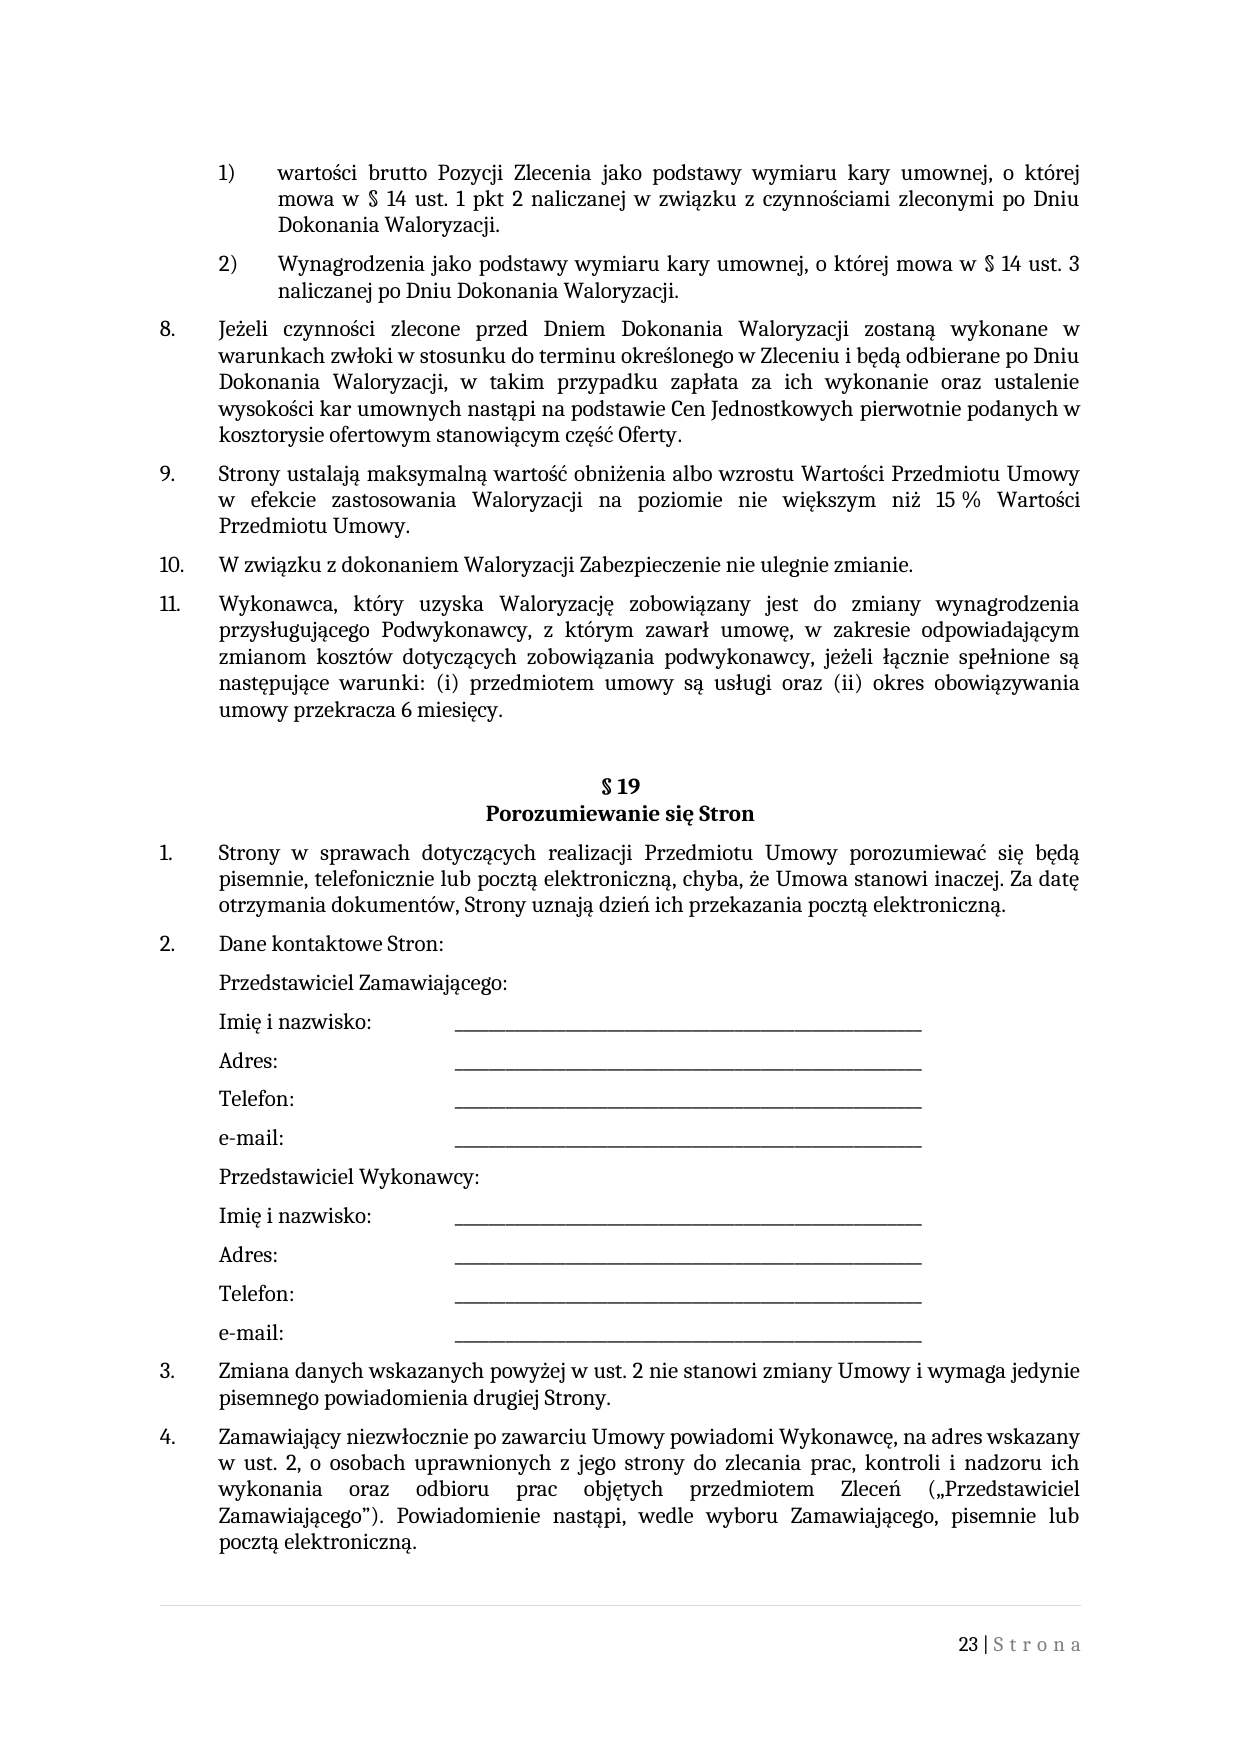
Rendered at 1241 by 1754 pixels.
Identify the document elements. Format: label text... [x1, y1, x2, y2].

text Adres: _______________________________________________________ [218, 1242, 1081, 1268]
text Imię i nazwisko: _______________________________________________________ [218, 1008, 1081, 1035]
text 11. Wykonawca, który uzyska Waloryzację zobowiązany jest do zmiany wynagrodzenia przysługującego Podwykonawcy, z którym zawarł umowę, w zakresie odpowiadającym zmianom kosztów dotyczących zobowiązania podwykonawcy, jeżeli łącznie spełnione są następujące warunki: (i) przedmiotem umowy są usługi oraz (ii) okres obowiązywania umowy przekracza 6 miesięcy. [159, 591, 1081, 723]
text Przedstawiciel Wykonawcy: [218, 1164, 1081, 1190]
list Zmiana danych wskazanych powyżej w ust. 2 nie stanowi zmiany Umowy i wymaga jedynie pisemnego powiadomienia drugiej Strony. [159, 1358, 1081, 1411]
text Imię i nazwisko: _______________________________________________________ [218, 1203, 1081, 1229]
text § 19 Porozumiewanie się Stron [159, 774, 1081, 827]
text 8. Jeżeli czynności zlecone przed Dniem Dokonania Waloryzacji zostaną wykonane w warunkach zwłoki w stosunku do terminu określonego w Zleceniu i będą odbierane po Dniu Dokonania Waloryzacji, w takim przypadku zapłata za ich wykonanie oraz ustalenie wysokości kar umownych nastąpi na podstawie Cen Jednostkowych pierwotnie podanych w kosztorysie ofertowym stanowiącym część Oferty. [159, 316, 1081, 448]
list Zamawiający niezwłocznie po zawarciu Umowy powiadomi Wykonawcę, na adres wskazany w ust. 2, o osobach uprawnionych z jego strony do zlecania prac, kontroli i nadzoru ich wykonania oraz odbioru prac objętych przedmiotem Zleceń („Przedstawiciel Zamawiającego”). Powiadomienie nastąpi, wedle wyboru Zamawiającego, pisemnie lub pocztą elektroniczną. [159, 1423, 1081, 1555]
text Telefon: _______________________________________________________ [218, 1281, 1081, 1307]
list Strony w sprawach dotyczących realizacji Przedmiotu Umowy porozumiewać się będą pisemnie, telefonicznie lub pocztą elektroniczną, chyba, że Umowa stanowi inaczej. Za datę otrzymania dokumentów, Strony uznają dzień ich przekazania pocztą elektroniczną. [159, 839, 1081, 918]
list Dane kontaktowe Stron: [159, 931, 1081, 957]
text Przedstawiciel Zamawiającego: [218, 970, 1081, 996]
text e-mail: _______________________________________________________ [218, 1319, 1081, 1346]
text 9. Strony ustalają maksymalną wartość obniżenia albo wzrostu Wartości Przedmiotu Umowy w efekcie zastosowania Waloryzacji na poziomie nie większym niż 15 % Wartości Przedmiotu Umowy. [159, 461, 1081, 539]
text 1) wartości brutto Pozycji Zlecenia jako podstawy wymiaru kary umownej, o której mowa w § 14 ust. 1 pkt 2 naliczanej w związku z czynnościami zleconymi po Dniu Dokonania Waloryzacji. [218, 159, 1081, 238]
text Adres: _______________________________________________________ [218, 1047, 1081, 1074]
text e-mail: _______________________________________________________ [218, 1125, 1081, 1151]
text 2) Wynagrodzenia jako podstawy wymiaru kary umownej, o której mowa w § 14 ust. 3 naliczanej po Dniu Dokonania Waloryzacji. [218, 251, 1081, 304]
text 10. W związku z dokonaniem Waloryzacji Zabezpieczenie nie ulegnie zmianie. [159, 552, 1081, 578]
text Telefon: _______________________________________________________ [218, 1086, 1081, 1113]
